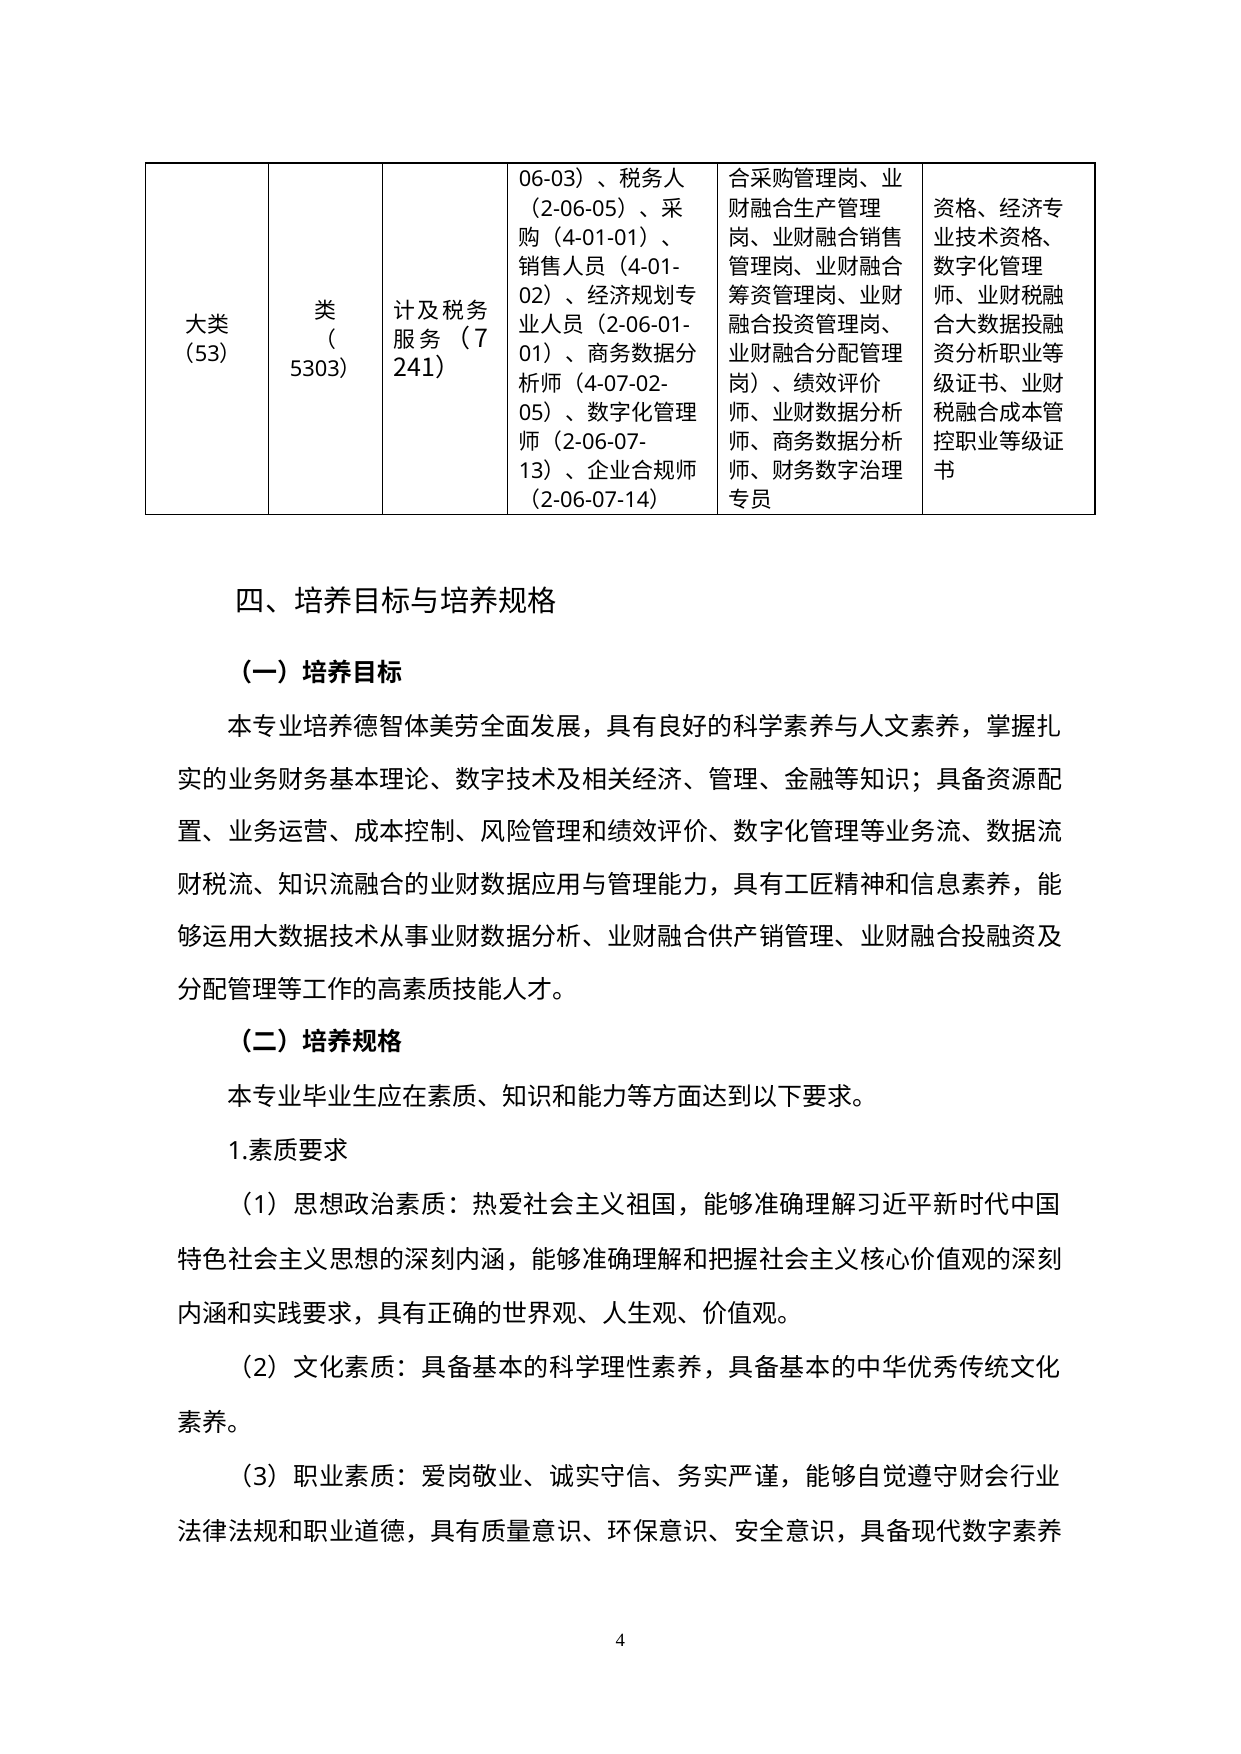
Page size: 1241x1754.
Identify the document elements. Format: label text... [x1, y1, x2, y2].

text （2）文化素质：具备基本的科学理性素养，具备基本的中华优秀传统文化素养。 [177, 1348, 1063, 1438]
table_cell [718, 164, 922, 513]
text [177, 1457, 1063, 1547]
text 四、培养目标与培养规格 [177, 566, 1063, 631]
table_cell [508, 164, 717, 513]
text （一）培养目标 [177, 652, 1063, 688]
text （二）培养规格 [177, 1022, 1063, 1058]
text （1）思想政治素质：热爱社会主义祖国，能够准确理解习近平新时代中国特色社会主义思想的深刻内涵，能够准确理解和把握社会主义核心价值观的深刻内涵和实践要求，具有正确的世界观、人生观、价值观。 [177, 1185, 1063, 1330]
text 本专业毕业生应在素质、知识和能力等方面达到以下要求。 [177, 1076, 1063, 1112]
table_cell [923, 164, 1094, 513]
text 1.素质要求 [177, 1130, 1063, 1167]
text 本专业培养德智体美劳全面发展，具有良好的科学素养与人文素养，掌握扎实的业务财务基本理论、数字技术及相关经济、管理、金融等知识；具备资源配置、业务运营、成本控制、风险管理和绩效评价、数字化管理等业务流、数据流、财税流、知识流融合的业财数据应用与管理能力，具有工匠精神和信息素养，能够运用大数据技术从事业财数据分析、业财融合供产销管理、业财融合投融资及分配管理等工作的高素质技能人才。 [177, 707, 1063, 1005]
table_cell 财务会计类（5303） [269, 164, 382, 513]
table_cell 财经商贸大类（53） [146, 164, 268, 513]
table_cell 会计、审计及税务服务（7241） [383, 164, 507, 513]
